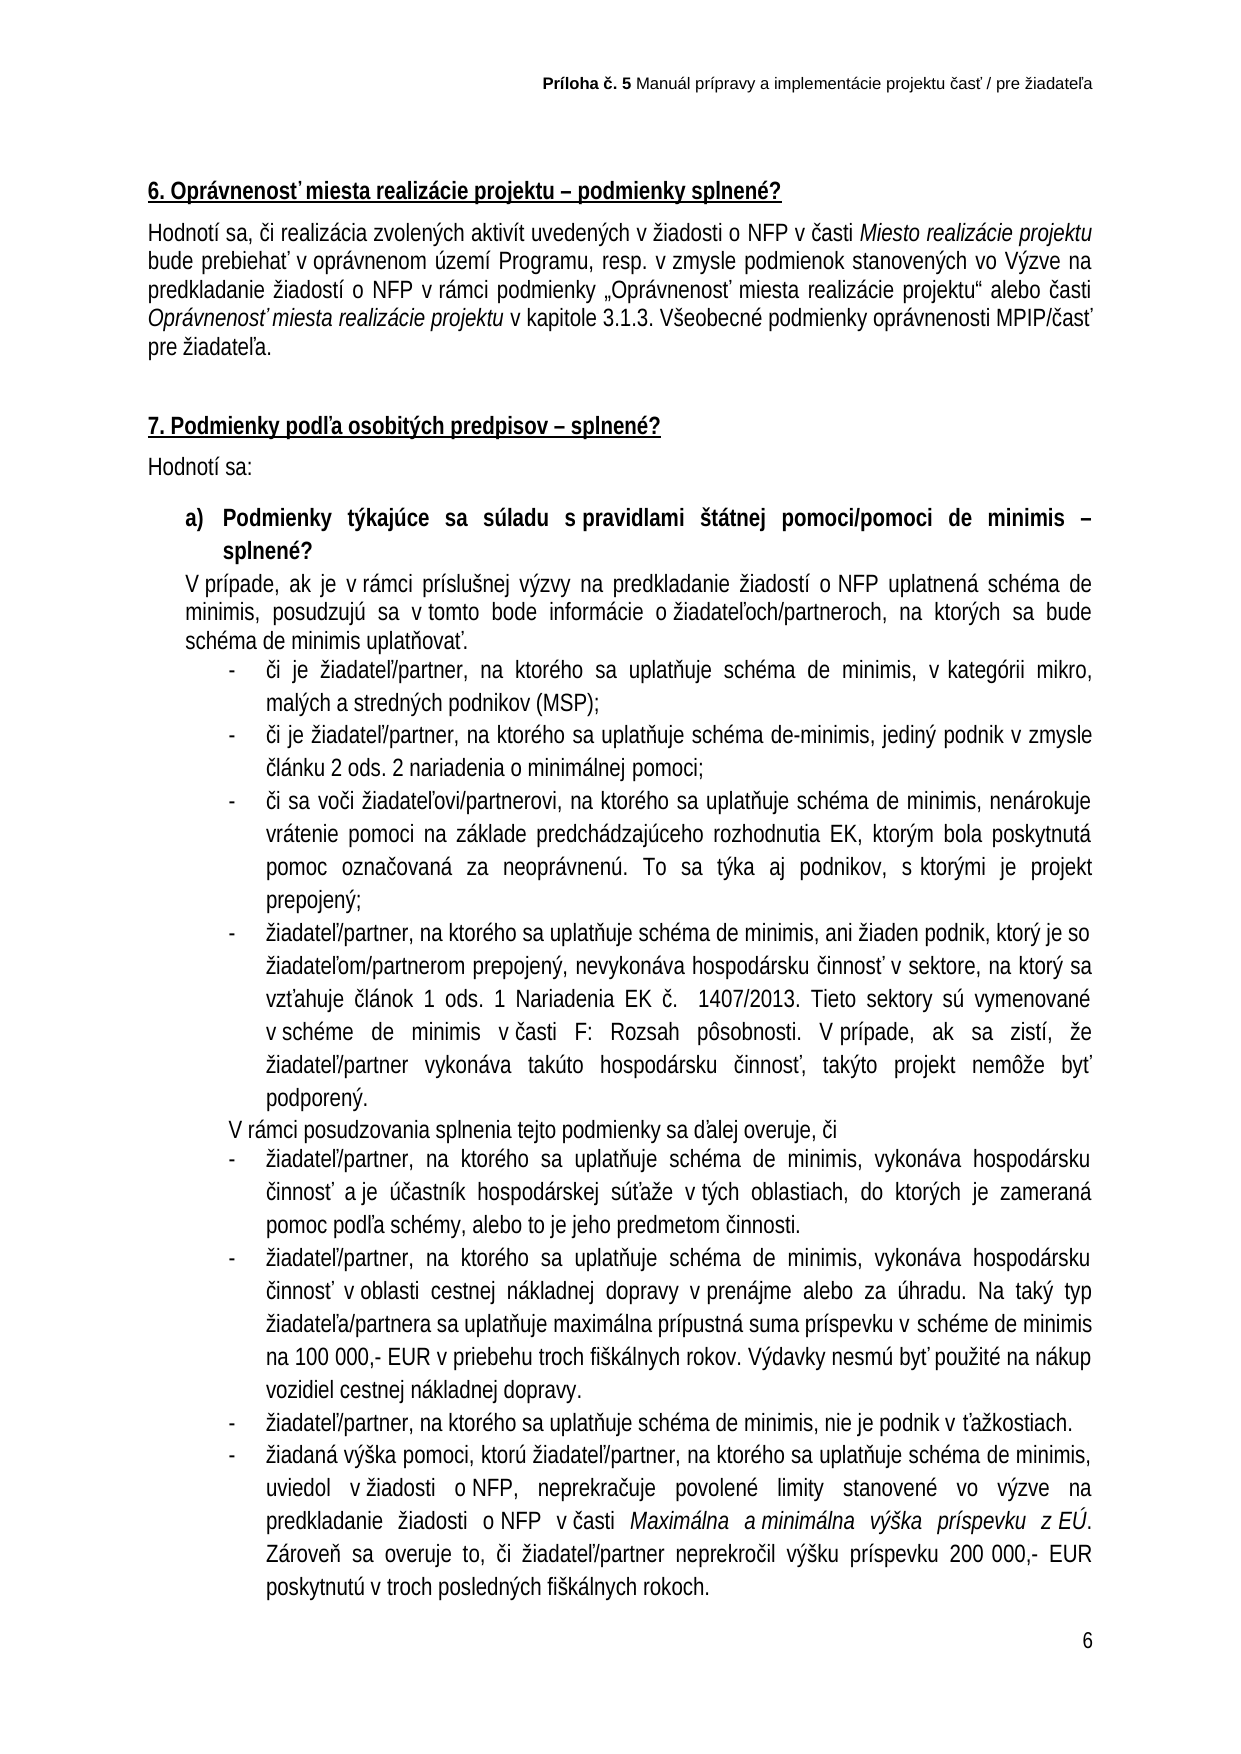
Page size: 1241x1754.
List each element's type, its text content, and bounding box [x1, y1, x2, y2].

text 7. Podmienky podľa osobitých predpisov – splnené? [148, 411, 1092, 440]
text Hodnotí sa: [148, 452, 1092, 481]
list žiadateľ/partner, na ktorého sa uplatňuje schéma de minimis, vykonáva hospodársku činnosť v oblasti cestnej nákladnej dopravy v prenájme alebo za úhradu. Na taký typ žiadateľa/partnera sa uplatňuje maximálna prípustná suma príspevku v schéme de minimis na 100 000,- EUR v priebehu troch fiškálnych rokov. Výdavky nesmú byť použité na nákup vozidiel cestnej nákladnej dopravy. [228, 1243, 1092, 1403]
list či sa voči žiadateľovi/partnerovi, na ktorého sa uplatňuje schéma de minimis, nenárokuje vrátenie pomoci na základe predchádzajúceho rozhodnutia EK, ktorým bola poskytnutá pomoc označovaná za neoprávnenú. To sa týka aj podnikov, s ktorými je projekt prepojený; [228, 786, 1092, 914]
list žiadateľ/partner, na ktorého sa uplatňuje schéma de minimis, vykonáva hospodársku činnosť a je účastník hospodárskej súťaže v tých oblastiach, do ktorých je zameraná pomoc podľa schémy, alebo to je jeho predmetom činnosti. [228, 1144, 1092, 1239]
list či je žiadateľ/partner, na ktorého sa uplatňuje schéma de-minimis, jediný podnik v zmysle článku 2 ods. 2 nariadenia o minimálnej pomoci; [228, 721, 1092, 782]
list V prípade, ak je v rámci príslušnej výzvy na predkladanie žiadostí o NFP uplatnená schéma de minimis, posudzujú sa v tomto bode informácie o žiadateľoch/partneroch, na ktorých sa bude schéma de minimis uplatňovať. [185, 569, 1092, 655]
text 6. Oprávnenosť miesta realizácie projektu – podmienky splnené? [148, 176, 1092, 205]
list žiadaná výška pomoci, ktorú žiadateľ/partner, na ktorého sa uplatňuje schéma de minimis, uviedol v žiadosti o NFP, neprekračuje povolené limity stanovené vo výzve na predkladanie žiadosti o NFP v časti Maximálna a minimálna výška príspevku z EÚ. Zároveň sa overuje to, či žiadateľ/partner neprekročil výšku príspevku 200 000,- EUR poskytnutú v troch posledných fiškálnych rokoch. [228, 1440, 1092, 1601]
text Hodnotí sa, či realizácia zvolených aktivít uvedených v žiadosti o NFP v časti Miesto realizácie projektu bude prebiehať v oprávnenom území Programu, resp. v zmysle podmienok stanovených vo Výzve na predkladanie žiadostí o NFP v rámci podmienky „Oprávnenosť miesta realizácie projektu“ alebo časti Oprávnenosť miesta realizácie projektu v kapitole 3.1.3. Všeobecné podmienky oprávnenosti MPIP/časť pre žiadateľa. [148, 217, 1092, 361]
list Podmienky týkajúce sa súladu s pravidlami štátnej pomoci/pomoci de minimis – splnené? [185, 503, 1092, 564]
list žiadateľ/partner, na ktorého sa uplatňuje schéma de minimis, ani žiaden podnik, ktorý je so žiadateľom/partnerom prepojený, nevykonáva hospodársku činnosť v sektore, na ktorý sa vzťahuje článok 1 ods. 1 Nariadenia EK č. 1407/2013. Tieto sektory sú vymenované v schéme de minimis v časti F: Rozsah pôsobnosti. V prípade, ak sa zistí, že žiadateľ/partner vykonáva takúto hospodársku činnosť, takýto projekt nemôže byť podporený. [228, 918, 1092, 1111]
list či je žiadateľ/partner, na ktorého sa uplatňuje schéma de minimis, v kategórii mikro, malých a stredných podnikov (MSP); [228, 655, 1092, 716]
list žiadateľ/partner, na ktorého sa uplatňuje schéma de minimis, nie je podnik v ťažkostiach. [228, 1407, 1092, 1436]
list V rámci posudzovania splnenia tejto podmienky sa ďalej overuje, či [228, 1116, 1092, 1144]
